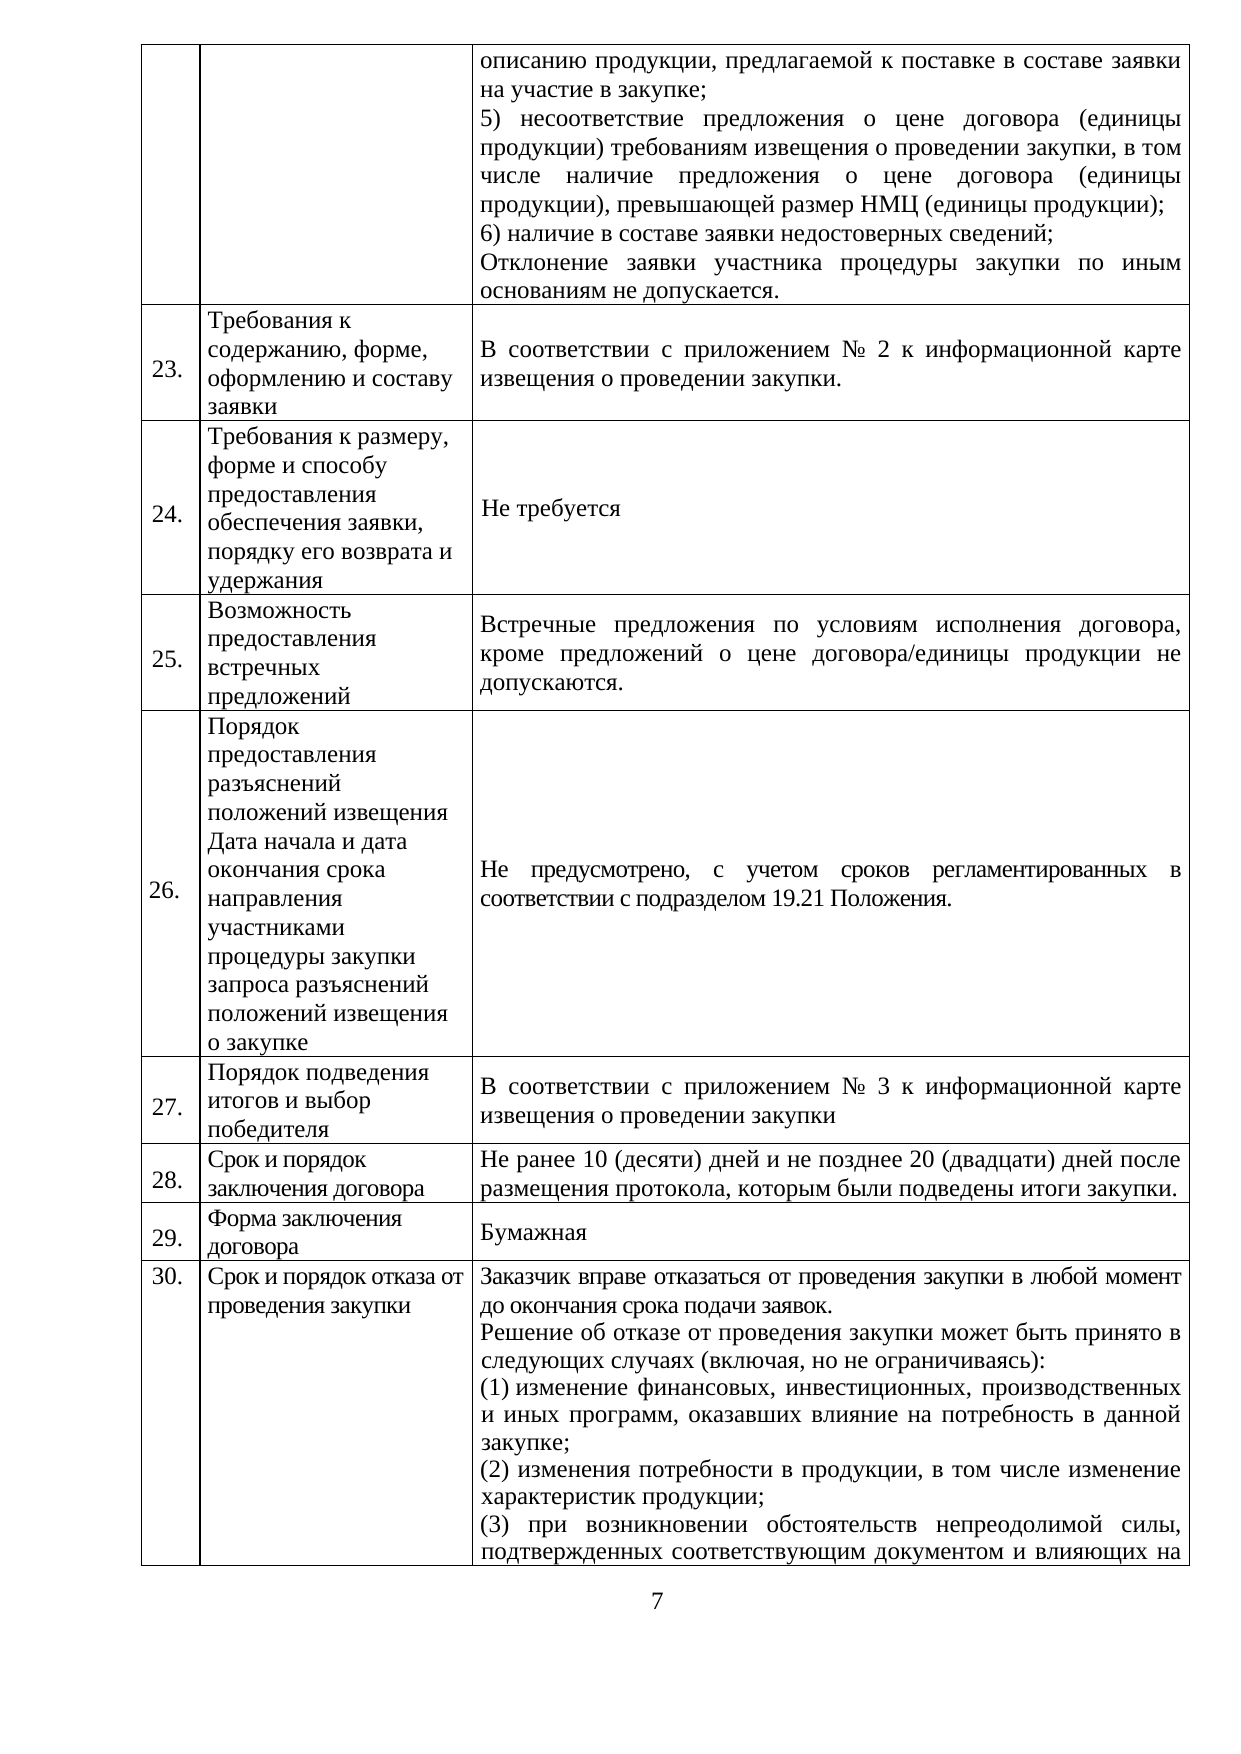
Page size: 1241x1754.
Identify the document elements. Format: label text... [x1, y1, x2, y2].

table_cell Требования к содержанию, форме, оформлению и составу заявки [201, 305, 472, 420]
table_cell Порядок предоставления разъяснений положений извещения Дата начала и дата окончания срока направления участниками процедуры закупки запроса разъяснений положений извещения о закупке [201, 711, 472, 1056]
table_cell [142, 45, 199, 304]
table_cell Возможность предоставления встречных предложений [201, 595, 472, 710]
table_cell Не предусмотрено, с учетом сроков регламентированных в соответствии с подразделом 19.21 Положения. [473, 711, 1189, 1056]
table_cell [142, 305, 199, 420]
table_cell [473, 45, 1189, 304]
table_cell [142, 595, 199, 710]
table_cell Не ранее 10 (десяти) дней и не позднее 20 (двадцати) дней после размещения протокола, которым были подведены итоги закупки. [473, 1144, 1189, 1202]
table_cell В соответствии с приложением № 2 к информационной карте извещения о проведении закупки. [473, 305, 1189, 420]
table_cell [201, 1261, 472, 1565]
table_cell Срок и порядок заключения договора [201, 1144, 472, 1202]
table_cell [142, 711, 199, 1056]
table_cell [142, 1203, 199, 1260]
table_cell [201, 45, 472, 304]
table_cell В соответствии с приложением № 3 к информационной карте извещения о проведении закупки [473, 1057, 1189, 1143]
table_cell [142, 1057, 199, 1143]
table_cell Бумажная [473, 1203, 1189, 1260]
table_cell [142, 1261, 199, 1565]
table_cell [142, 421, 199, 594]
table_cell Требования к размеру, форме и способу предоставления обеспечения заявки, порядку его возврата и удержания [201, 421, 472, 594]
table_cell Форма заключения договора [201, 1203, 472, 1260]
table_cell [142, 1144, 199, 1202]
table_cell Порядок подведения итогов и выбор победителя [201, 1057, 472, 1143]
table_cell Встречные предложения по условиям исполнения договора, кроме предложений о цене договора/единицы продукции не допускаются. [473, 595, 1189, 710]
table_cell Не требуется [473, 421, 1189, 594]
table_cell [473, 1261, 1189, 1565]
